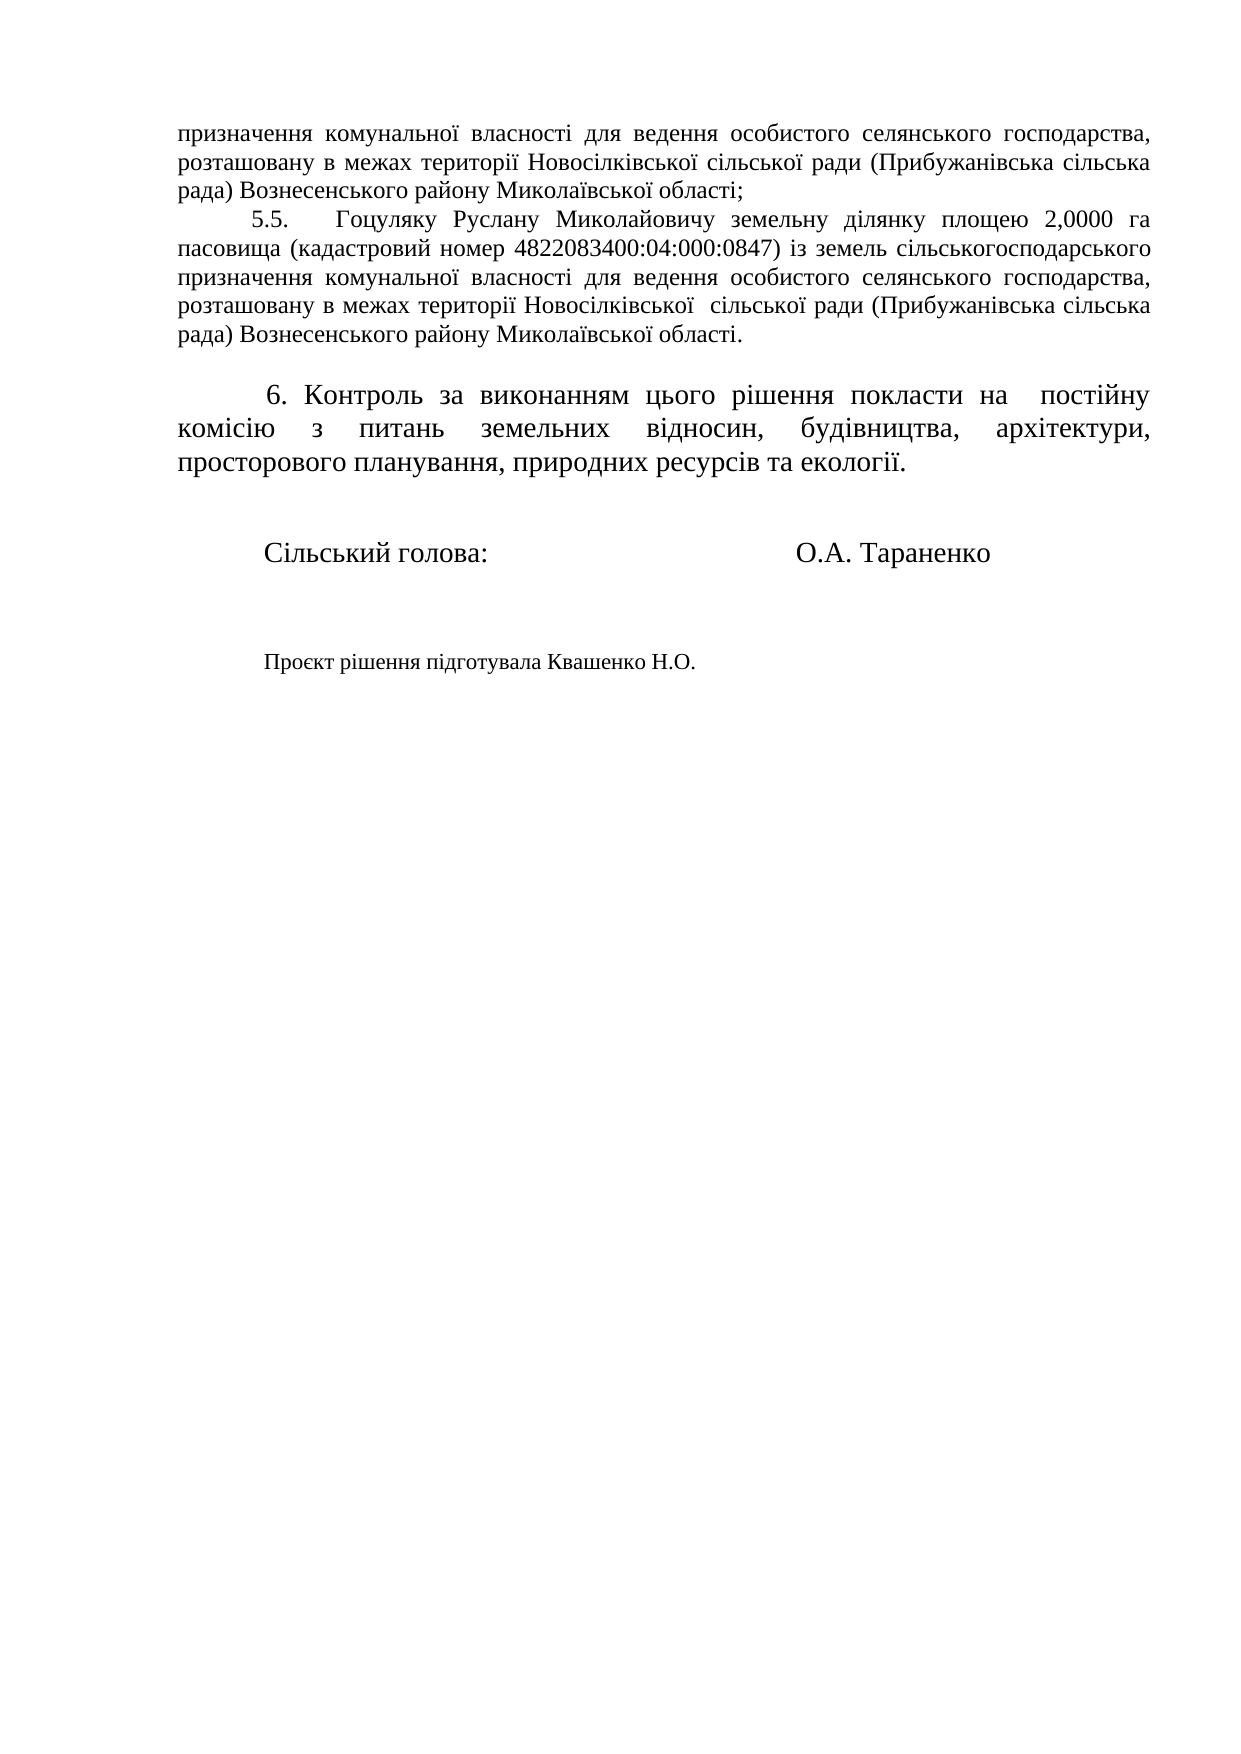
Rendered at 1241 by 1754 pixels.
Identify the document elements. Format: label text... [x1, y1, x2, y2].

text 6. Контроль за виконанням цього рішення покласти на постійну комісію з питань земельних відносин, будівництва, архітектури, просторового планування, природних ресурсів та екології. [177, 377, 1152, 477]
list Проєкт рішення підготувала Квашенко Н.О. [264, 648, 1152, 674]
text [177, 118, 1152, 204]
text 5.5. Гоцуляку Руслану Миколайовичу земельну ділянку площею 2,0000 га пасовища (кадастровий номер 4822083400:04:000:0847) із земель сільськогосподарського призначення комунальної власності для ведення особистого селянського господарства, розташовану в межах території Новосілківської сільської ради (Прибужанівська сільська рада) Вознесенського району Миколаївської області. [177, 204, 1152, 348]
list Сільський голова: О.А. Тараненко [264, 535, 1152, 569]
